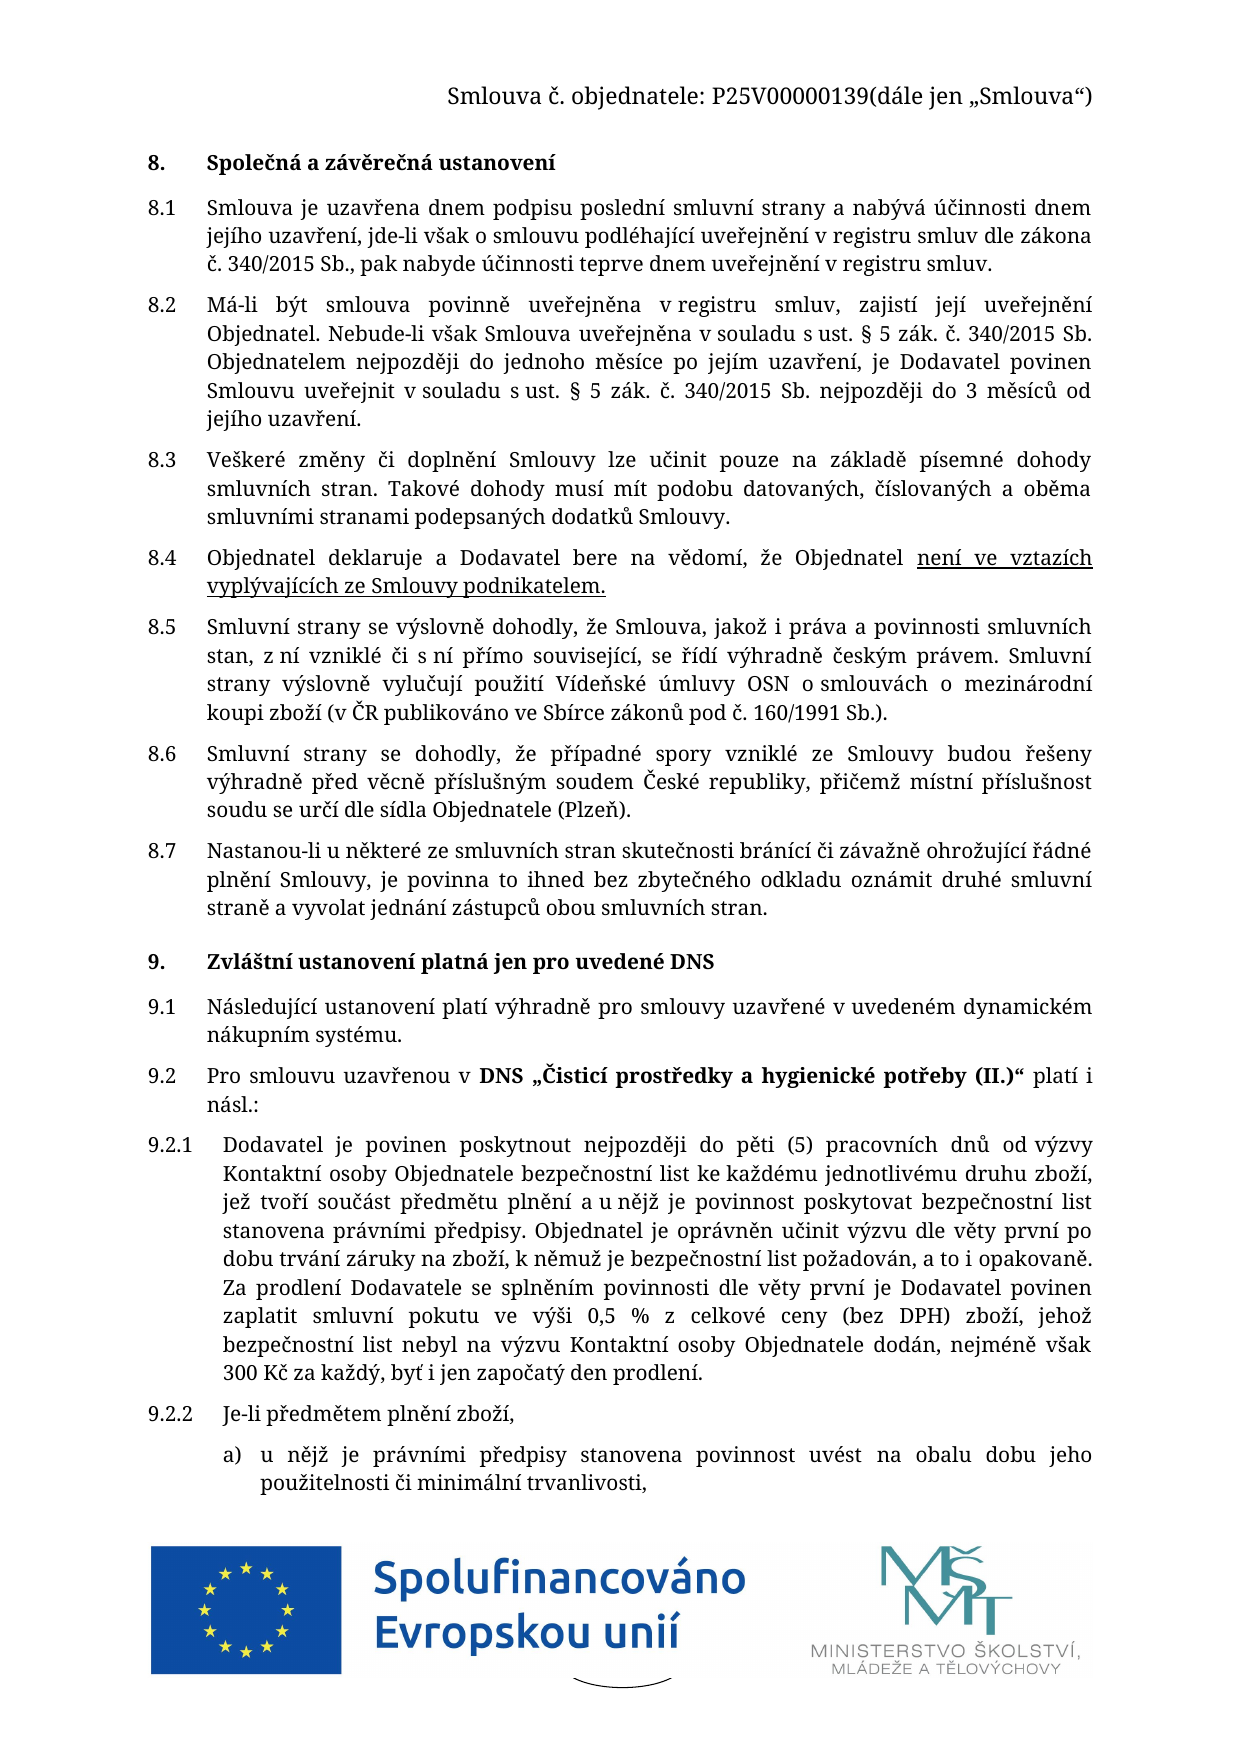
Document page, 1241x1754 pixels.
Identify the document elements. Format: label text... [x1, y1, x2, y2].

list Pro smlouvu uzavřenou v DNS „Čisticí prostředky a hygienické potřeby (II.)“ platí i násl.: [148, 1061, 1093, 1118]
list Je-li předmětem plnění zboží, [148, 1399, 1093, 1427]
list Veškeré změny či doplnění Smlouvy lze učinit pouze na základě písemné dohody smluvních stran. Takové dohody musí mít podobu datovaných, číslovaných a oběma smluvními stranami podepsaných dodatků Smlouvy. [148, 445, 1093, 531]
list Má-li být smlouva povinně uveřejněna v registru smluv, zajistí její uveřejnění Objednatel. Nebude-li však Smlouva uveřejněna v souladu s ust. § 5 zák. č. 340/2015 Sb. Objednatelem nejpozději do jednoho měsíce po jejím uzavření, je Dodavatel povinen Smlouvu uveřejnit v souladu s ust. § 5 zák. č. 340/2015 Sb. nejpozději do 3 měsíců od jejího uzavření. [148, 291, 1093, 433]
list Společná a závěrečná ustanovení [148, 148, 1093, 176]
list Objednatel deklaruje a Dodavatel bere na vědomí, že Objednatel není ve vztazích vyplývajících ze Smlouvy podnikatelem. [148, 543, 1093, 600]
list Smluvní strany se výslovně dohodly, že Smlouva, jakož i práva a povinnosti smluvních stan, z ní vzniklé či s ní přímo související, se řídí výhradně českým právem. Smluvní strany výslovně vylučují použití Vídeňské úmluvy OSN o smlouvách o mezinárodní koupi zboží (v ČR publikováno ve Sbírce zákonů pod č. 160/1991 Sb.). [148, 612, 1093, 726]
list Dodavatel je povinen poskytnout nejpozději do pěti (5) pracovních dnů od výzvy Kontaktní osoby Objednatele bezpečnostní list ke každému jednotlivému druhu zboží, jež tvoří součást předmětu plnění a u nějž je povinnost poskytovat bezpečnostní list stanovena právními předpisy. Objednatel je oprávněn učinit výzvu dle věty první po dobu trvání záruky na zboží, k němuž je bezpečnostní list požadován, a to i opakovaně. Za prodlení Dodavatele se splněním povinnosti dle věty první je Dodavatel povinen zaplatit smluvní pokutu ve výši 0,5 % z celkové ceny (bez DPH) zboží, jehož bezpečnostní list nebyl na výzvu Kontaktní osoby Objednatele dodán, nejméně však 300 Kč za každý, byť i jen započatý den prodlení. [148, 1131, 1093, 1387]
list u nějž je právními předpisy stanovena povinnost uvést na obalu dobu jeho použitelnosti či minimální trvanlivosti, [223, 1440, 1093, 1497]
list Nastanou-li u některé ze smluvních stran skutečnosti bránící či závažně ohrožující řádné plnění Smlouvy, je povinna to ihned bez zbytečného odkladu oznámit druhé smluvní straně a vyvolat jednání zástupců obou smluvních stran. [148, 836, 1093, 922]
list Smlouva je uzavřena dnem podpisu poslední smluvní strany a nabývá účinnosti dnem jejího uzavření, jde-li však o smlouvu podléhající uveřejnění v registru smluv dle zákona č. 340/2015 Sb., pak nabyde účinnosti teprve dnem uveřejnění v registru smluv. [148, 193, 1093, 278]
list Smluvní strany se dohodly, že případné spory vzniklé ze Smlouvy budou řešeny výhradně před věcně příslušným soudem České republiky, přičemž místní příslušnost soudu se určí dle sídla Objednatele (Plzeň). [148, 739, 1093, 824]
list Zvláštní ustanovení platná jen pro uvedené DNS [148, 947, 1093, 975]
list Následující ustanovení platí výhradně pro smlouvy uzavřené v uvedeném dynamickém nákupním systému. [148, 992, 1093, 1049]
picture [147, 1542, 1093, 1678]
